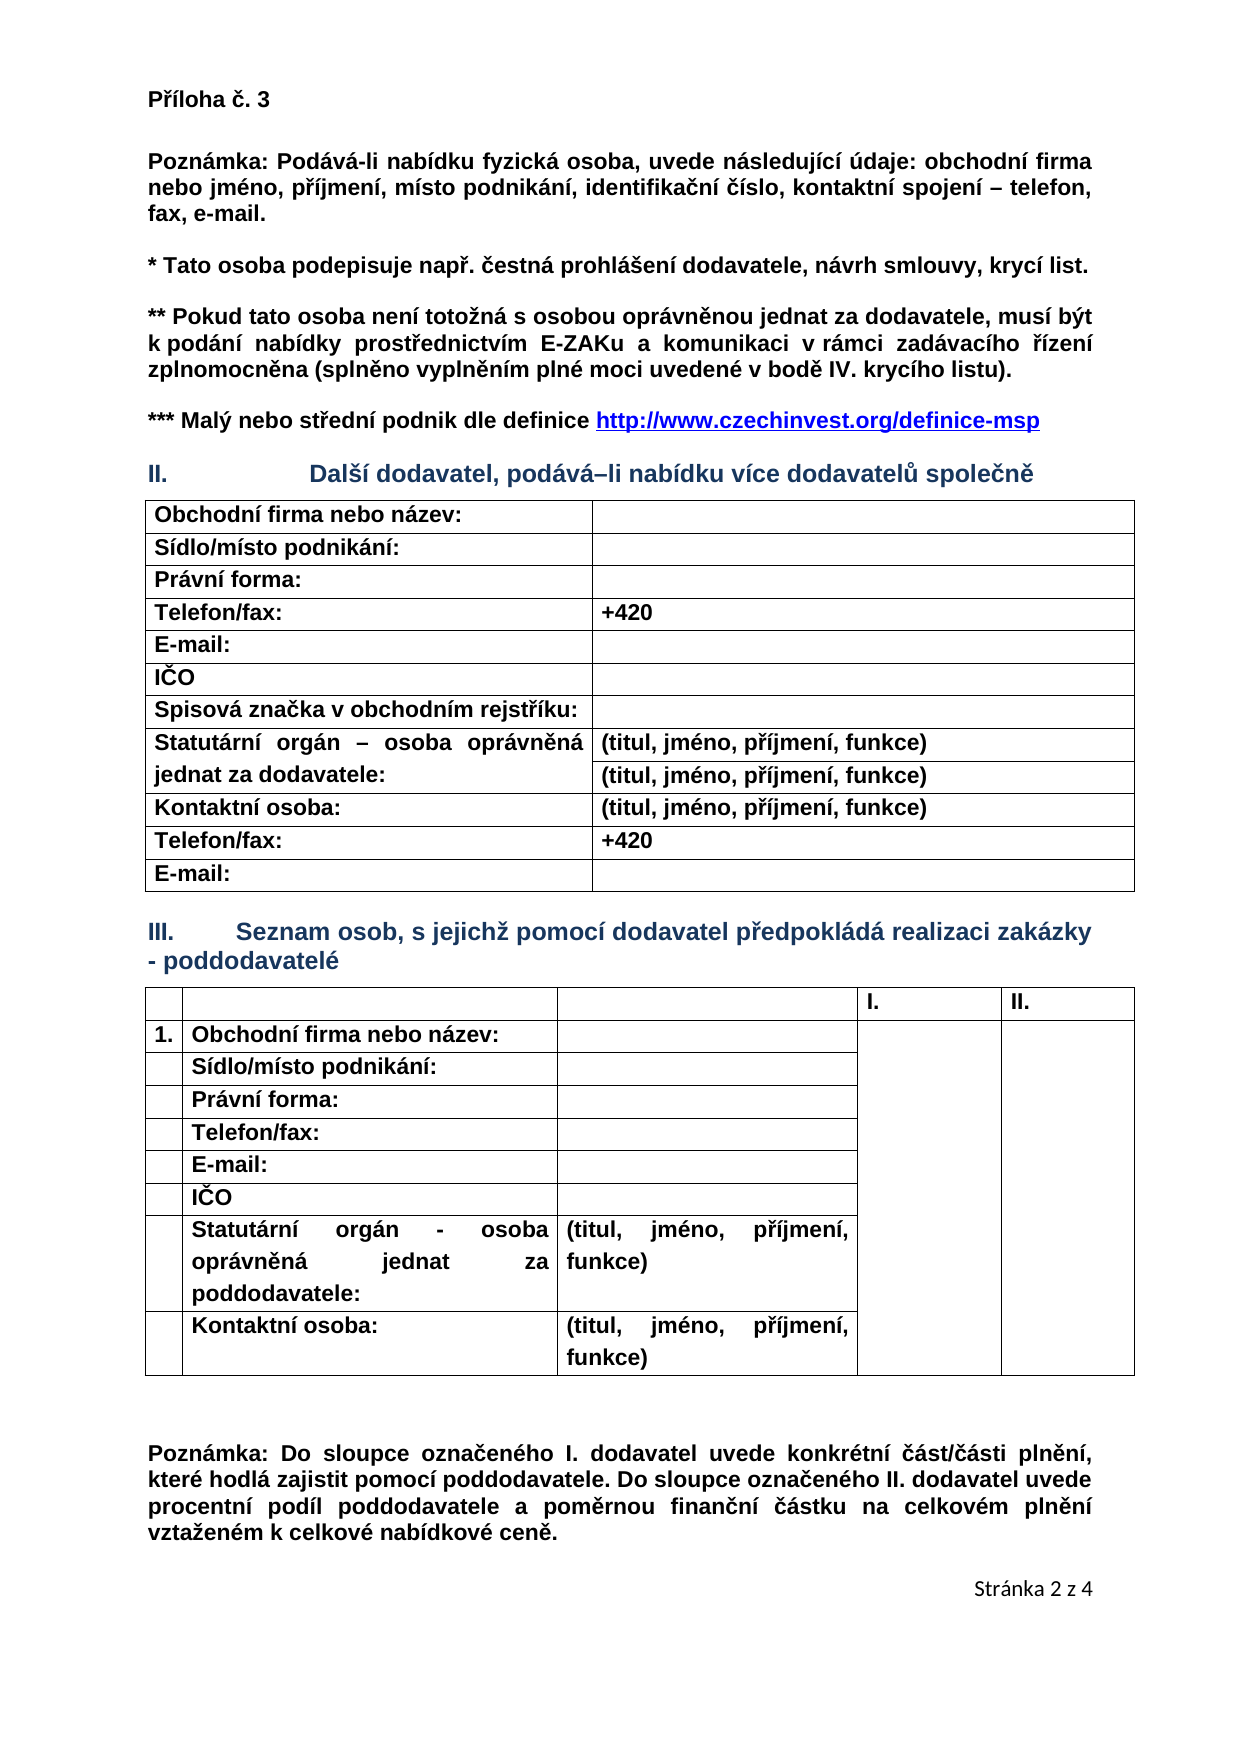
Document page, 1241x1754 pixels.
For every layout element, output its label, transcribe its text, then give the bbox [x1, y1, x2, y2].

table_cell [146, 1119, 182, 1150]
table_cell [558, 1021, 857, 1052]
table_cell [593, 696, 1134, 728]
table_cell E-mail: [183, 1151, 557, 1183]
table_cell (titul, jméno, příjmení, funkce) [558, 1216, 857, 1311]
table_cell Statutární orgán – osoba oprávněná jednat za dodavatele: [146, 729, 592, 793]
table_cell [593, 631, 1134, 663]
subtitle Další dodavatel, podává–li nabídku více dodavatelů společně [148, 458, 1093, 487]
table_cell E-mail: [146, 631, 592, 663]
table_cell Sídlo/místo podnikání: [183, 1053, 557, 1085]
table_header Obchodní firma nebo název: [146, 501, 592, 532]
table_cell [558, 1184, 857, 1215]
table_cell Právní forma: [183, 1086, 557, 1117]
table_cell +420 [593, 599, 1134, 630]
table_header [593, 501, 1134, 532]
table_cell Telefon/fax: [183, 1119, 557, 1150]
table_cell Statutární orgán - osoba oprávněná jednat za poddodavatele: [183, 1216, 557, 1311]
text Poznámka: Podává-li nabídku fyzická osoba, uvede následující údaje: obchodní firma nebo jméno, příjmení, místo podnikání, identifikační číslo, kontaktní spojení – telefon, fax, e-mail. [148, 148, 1093, 227]
table_cell [146, 1086, 182, 1117]
table_cell Spisová značka v obchodním rejstříku: [146, 696, 592, 728]
table_cell [593, 566, 1134, 598]
text Poznámka: Do sloupce označeného I. dodavatel uvede konkrétní část/části plnění, které hodlá zajistit pomocí poddodavatele. Do sloupce označeného II. dodavatel uvede procentní podíl poddodavatele a poměrnou finanční částku na celkovém plnění vztaženém k celkové nabídkové ceně. [148, 1440, 1093, 1546]
table_cell [146, 1216, 182, 1311]
text * Tato osoba podepisuje např. čestná prohlášení dodavatele, návrh smlouvy, krycí list. [148, 252, 1093, 278]
table_cell Obchodní firma nebo název: [183, 1021, 557, 1052]
table_cell IČO [183, 1184, 557, 1215]
table_cell [146, 1312, 182, 1375]
table_cell [558, 1053, 857, 1085]
table_cell (titul, jméno, příjmení, funkce) [558, 1312, 857, 1375]
table_cell [593, 534, 1134, 565]
table_cell E-mail: [146, 860, 592, 891]
table_header I. [858, 988, 1001, 1020]
table_cell IČO [146, 664, 592, 695]
table_header [183, 988, 557, 1020]
table_cell [858, 1021, 1001, 1375]
table_cell (titul, jméno, příjmení, funkce) [593, 729, 1134, 761]
table_cell 1. [146, 1021, 182, 1052]
table_cell Kontaktní osoba: [146, 794, 592, 826]
text ** Pokud tato osoba není totožná s osobou oprávněnou jednat za dodavatele, musí být k podání nabídky prostřednictvím E-ZAKu a komunikaci v rámci zadávacího řízení zplnomocněna (splněno vyplněním plné moci uvedené v bodě IV. krycího listu). [148, 303, 1093, 382]
table_cell +420 [593, 827, 1134, 858]
table_cell (titul, jméno, příjmení, funkce) [593, 794, 1134, 826]
table_cell [558, 1119, 857, 1150]
table_cell [558, 1086, 857, 1117]
table_header II. [1002, 988, 1134, 1020]
table_cell [558, 1151, 857, 1183]
table_cell [593, 664, 1134, 695]
subtitle Seznam osob, s jejichž pomocí dodavatel předpokládá realizaci zakázky - poddodavatelé [148, 917, 1093, 974]
table_cell Telefon/fax: [146, 827, 592, 858]
table_cell Kontaktní osoba: [183, 1312, 557, 1375]
table_cell Právní forma: [146, 566, 592, 598]
table_cell (titul, jméno, příjmení, funkce) [593, 762, 1134, 793]
table_header [146, 988, 182, 1020]
table_cell [146, 1151, 182, 1183]
table_cell [146, 1184, 182, 1215]
table_cell Sídlo/místo podnikání: [146, 534, 592, 565]
table_cell Telefon/fax: [146, 599, 592, 630]
table_cell [593, 860, 1134, 891]
text *** Malý nebo střední podnik dle definice http://www.czechinvest.org/definice-msp [148, 407, 1093, 433]
table_cell [146, 1053, 182, 1085]
table_header [558, 988, 857, 1020]
table_cell [1002, 1021, 1134, 1375]
